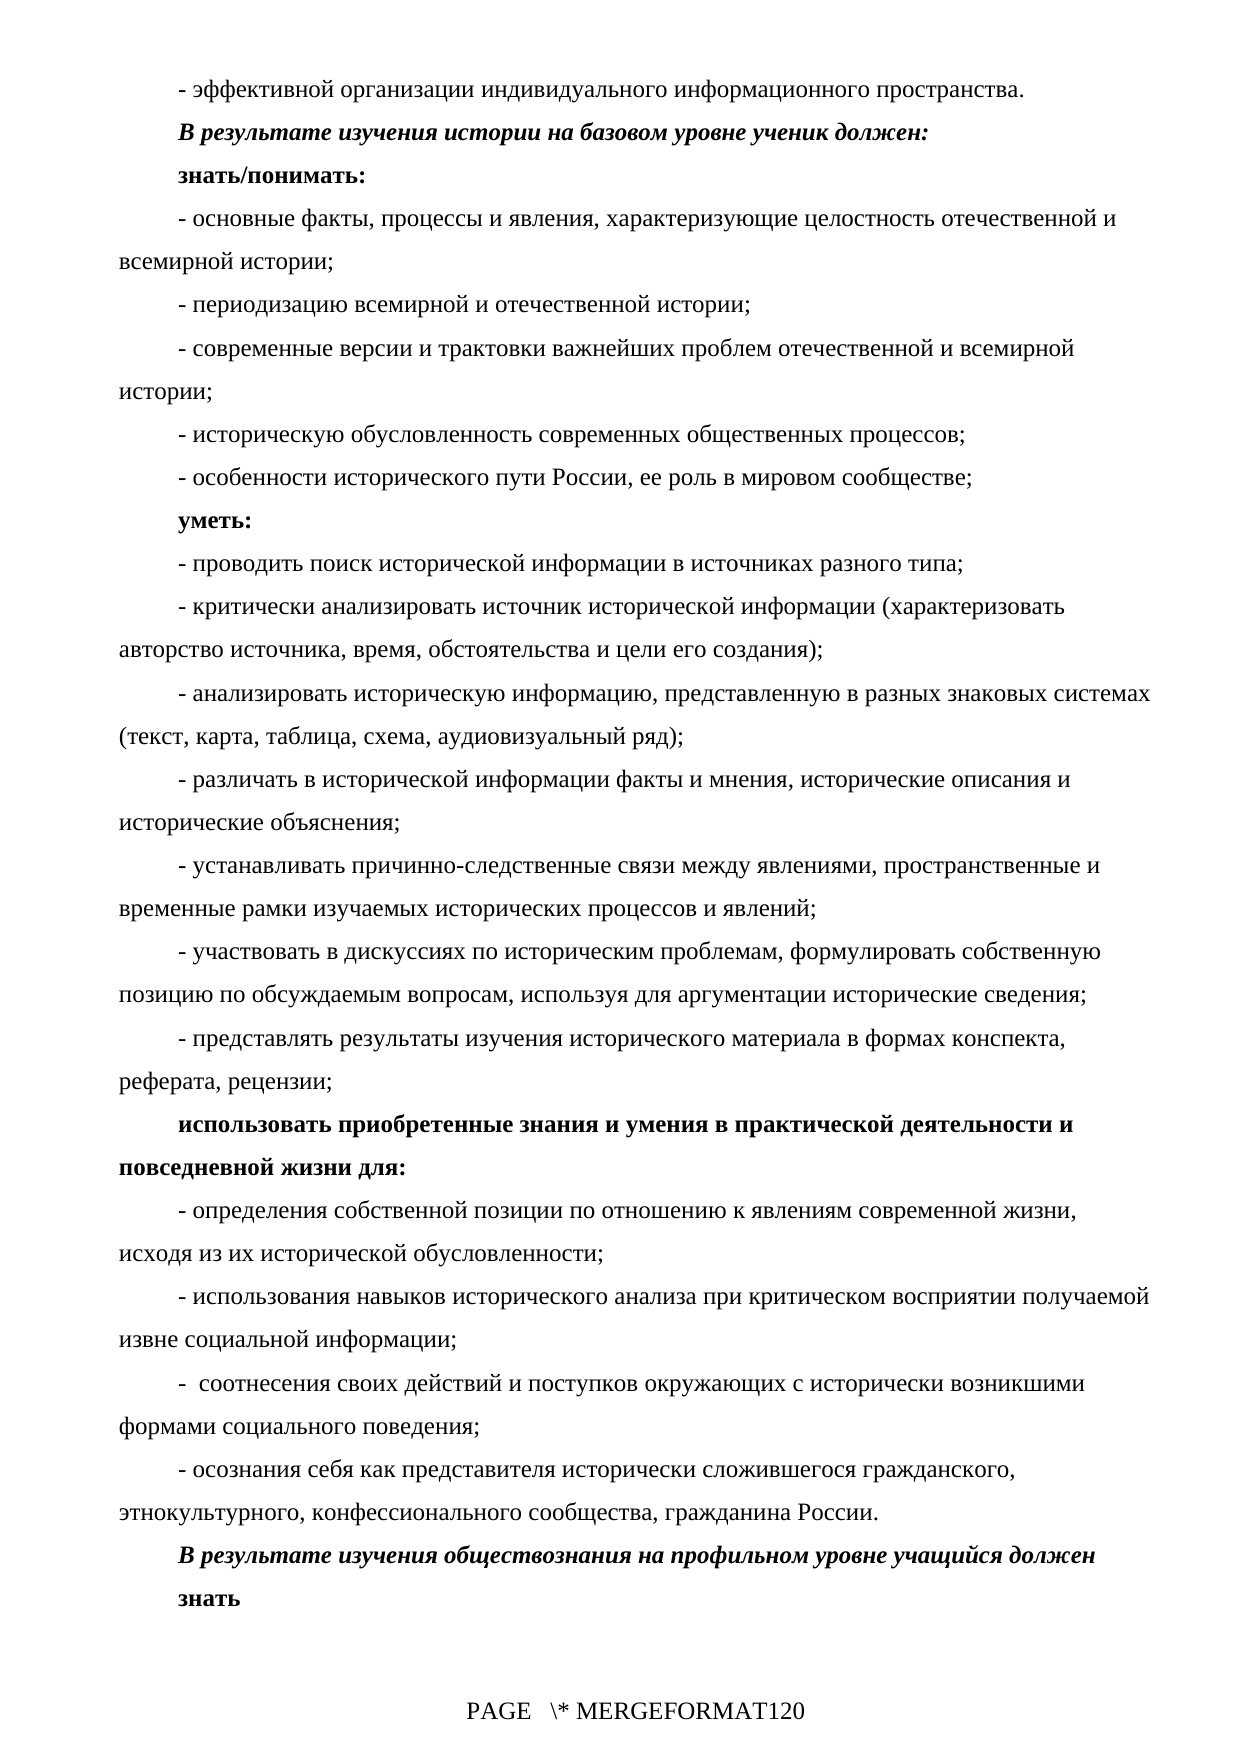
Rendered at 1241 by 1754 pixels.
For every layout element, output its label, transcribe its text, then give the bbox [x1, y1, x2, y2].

text - современные версии и трактовки важнейших проблем отечественной и всемирной истории; [119, 333, 1153, 404]
text - осознания себя как представителя исторически сложившегося гражданского, этнокультурного, конфессионального сообщества, гражданина России. [119, 1454, 1153, 1526]
text - эффективной организации индивидуального информационного пространства. [119, 74, 1153, 103]
text - использования навыков исторического анализа при критическом восприятии получаемой извне социальной информации; [119, 1281, 1153, 1353]
text - историческую обусловленность современных общественных процессов; [119, 419, 1153, 448]
text - особенности исторического пути России, ее роль в мировом сообществе; [119, 462, 1153, 491]
text - соотнесения своих действий и поступков окружающих с исторически возникшими формами социального поведения; [119, 1368, 1153, 1439]
text В результате изучения обществознания на профильном уровне учащийся должен [119, 1540, 1153, 1569]
text - проводить поиск исторической информации в источниках разного типа; [119, 548, 1153, 577]
text - основные факты, процессы и явления, характеризующие целостность отечественной и всемирной истории; [119, 203, 1153, 275]
text В результате изучения истории на базовом уровне ученик должен: [119, 117, 1153, 146]
text уметь: [119, 505, 1153, 534]
text знать [119, 1583, 1153, 1612]
text - представлять результаты изучения исторического материала в формах конспекта, реферата, рецензии; [119, 1023, 1153, 1094]
text - устанавливать причинно-следственные связи между явлениями, пространственные и временные рамки изучаемых исторических процессов и явлений; [119, 850, 1153, 922]
text - анализировать историческую информацию, представленную в разных знаковых системах (текст, карта, таблица, схема, аудиовизуальный ряд); [119, 678, 1153, 749]
text - критически анализировать источник исторической информации (характеризовать авторство источника, время, обстоятельства и цели его создания); [119, 591, 1153, 663]
text - определения собственной позиции по отношению к явлениям современной жизни, исходя из их исторической обусловленности; [119, 1195, 1153, 1267]
text - различать в исторической информации факты и мнения, исторические описания и исторические объяснения; [119, 764, 1153, 836]
text использовать приобретенные знания и умения в практической деятельности и повседневной жизни для: [119, 1109, 1153, 1181]
text знать/понимать: [119, 160, 1153, 189]
text - периодизацию всемирной и отечественной истории; [119, 289, 1153, 318]
text - участвовать в дискуссиях по историческим проблемам, формулировать собственную позицию по обсуждаемым вопросам, используя для аргументации исторические сведения; [119, 936, 1153, 1008]
